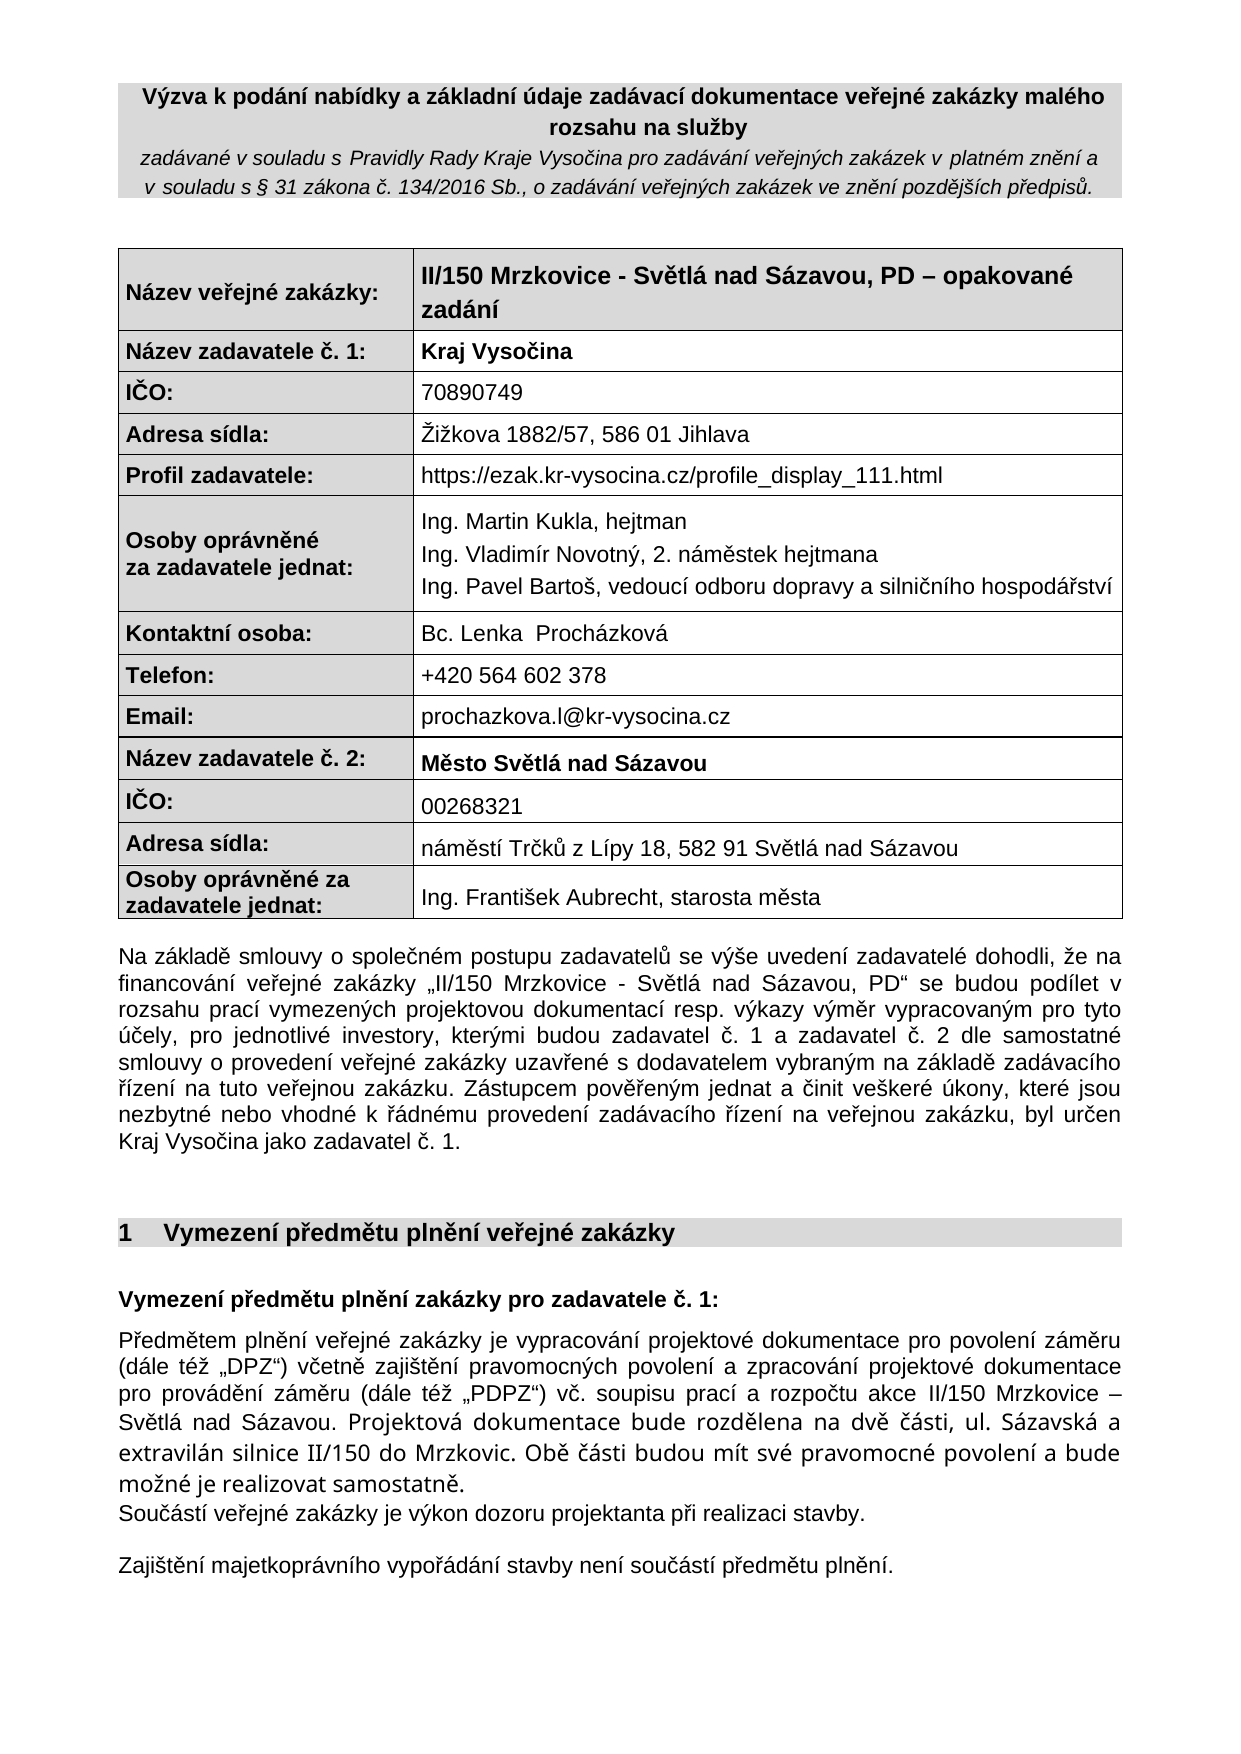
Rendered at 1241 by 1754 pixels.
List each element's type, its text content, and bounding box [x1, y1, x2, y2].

table_cell prochazkova.l@kr-vysocina.cz [414, 696, 1122, 736]
subtitle Vymezení předmětu plnění veřejné zakázky [118, 1218, 1122, 1247]
table_cell Profil zadavatele: [119, 455, 413, 495]
table_cell Ing. Martin Kukla, hejtman Ing. Vladimír Novotný, 2. náměstek hejtmana Ing. Pavel Bartoš, vedoucí odboru dopravy a silničního hospodářství [414, 496, 1122, 611]
table_cell Osoby oprávněné za zadavatele jednat: [119, 496, 413, 611]
table_cell Žižkova 1882/57, 586 01 Jihlava [414, 414, 1122, 454]
table_cell Bc. Lenka Procházková [414, 612, 1122, 654]
table_cell Osoby oprávněné za zadavatele jednat: [119, 866, 413, 918]
table_cell Adresa sídla: [119, 823, 413, 864]
table_cell IČO: [119, 372, 413, 413]
table_cell Město Světlá nad Sázavou [414, 738, 1122, 779]
text Zajištění majetkoprávního vypořádání stavby není součástí předmětu plnění. [118, 1552, 1122, 1579]
table_cell IČO: [119, 780, 413, 822]
table_cell 70890749 [414, 372, 1122, 413]
text Předmětem plnění veřejné zakázky je vypracování projektové dokumentace pro povolení záměru (dále též „DPZ“) včetně zajištění pravomocných povolení a zpracování projektové dokumentace pro provádění záměru (dále též „PDPZ“) vč. soupisu prací a rozpočtu akce II/150 Mrzkovice – Světlá nad Sázavou. Projektová dokumentace bude rozdělena na dvě části, ul. Sázavská a extravilán silnice II/150 do Mrzkovic. Obě části budou mít své pravomocné povolení a bude možné je realizovat samostatně. [118, 1327, 1122, 1499]
table_cell Název zadavatele č. 1: [119, 331, 413, 371]
text Na základě smlouvy o společném postupu zadavatelů se výše uvedení zadavatelé dohodli, že na financování veřejné zakázky „II/150 Mrzkovice - Světlá nad Sázavou, PD“ se budou podílet v rozsahu prací vymezených projektovou dokumentací resp. výkazy výměr vypracovaným pro tyto účely, pro jednotlivé investory, kterými budou zadavatel č. 1 a zadavatel č. 2 dle samostatné smlouvy o provedení veřejné zakázky uzavřené s dodavatelem vybraným na základě zadávacího řízení na tuto veřejnou zakázku. Zástupcem pověřeným jednat a činit veškeré úkony, které jsou nezbytné nebo vhodné k řádnému provedení zadávacího řízení na veřejnou zakázku, byl určen Kraj Vysočina jako zadavatel č. 1. [118, 943, 1122, 1154]
table_cell Email: [119, 696, 413, 736]
table_cell Název zadavatele č. 2: [119, 738, 413, 779]
text Vymezení předmětu plnění zakázky pro zadavatele č. 1: [118, 1286, 1122, 1312]
title Výzva k podání nabídky a základní údaje zadávací dokumentace veřejné zakázky malého rozsahu na služby [118, 83, 1122, 141]
table_cell Ing. František Aubrecht, starosta města [414, 866, 1122, 918]
table_cell Telefon: [119, 655, 413, 695]
table_cell 00268321 [414, 780, 1122, 822]
table_header Název veřejné zakázky: [119, 249, 413, 330]
table_cell +420 564 602 378 [414, 655, 1122, 695]
table_cell Kontaktní osoba: [119, 612, 413, 654]
table_cell náměstí Trčků z Lípy 18, 582 91 Světlá nad Sázavou [414, 823, 1122, 864]
text zadávané v souladu s Pravidly Rady Kraje Vysočina pro zadávání veřejných zakázek v platném znění a v souladu s § 31 zákona č. 134/2016 Sb., o zadávání veřejných zakázek ve znění pozdějších předpisů. [118, 146, 1122, 198]
table_header II/150 Mrzkovice - Světlá nad Sázavou, PD – opakované zadání [414, 249, 1122, 330]
table_cell Kraj Vysočina [414, 331, 1122, 371]
text Součástí veřejné zakázky je výkon dozoru projektanta při realizaci stavby. [118, 1499, 1122, 1526]
table_cell https://ezak.kr-vysocina.cz/profile_display_111.html [414, 455, 1122, 495]
table_cell Adresa sídla: [119, 414, 413, 454]
